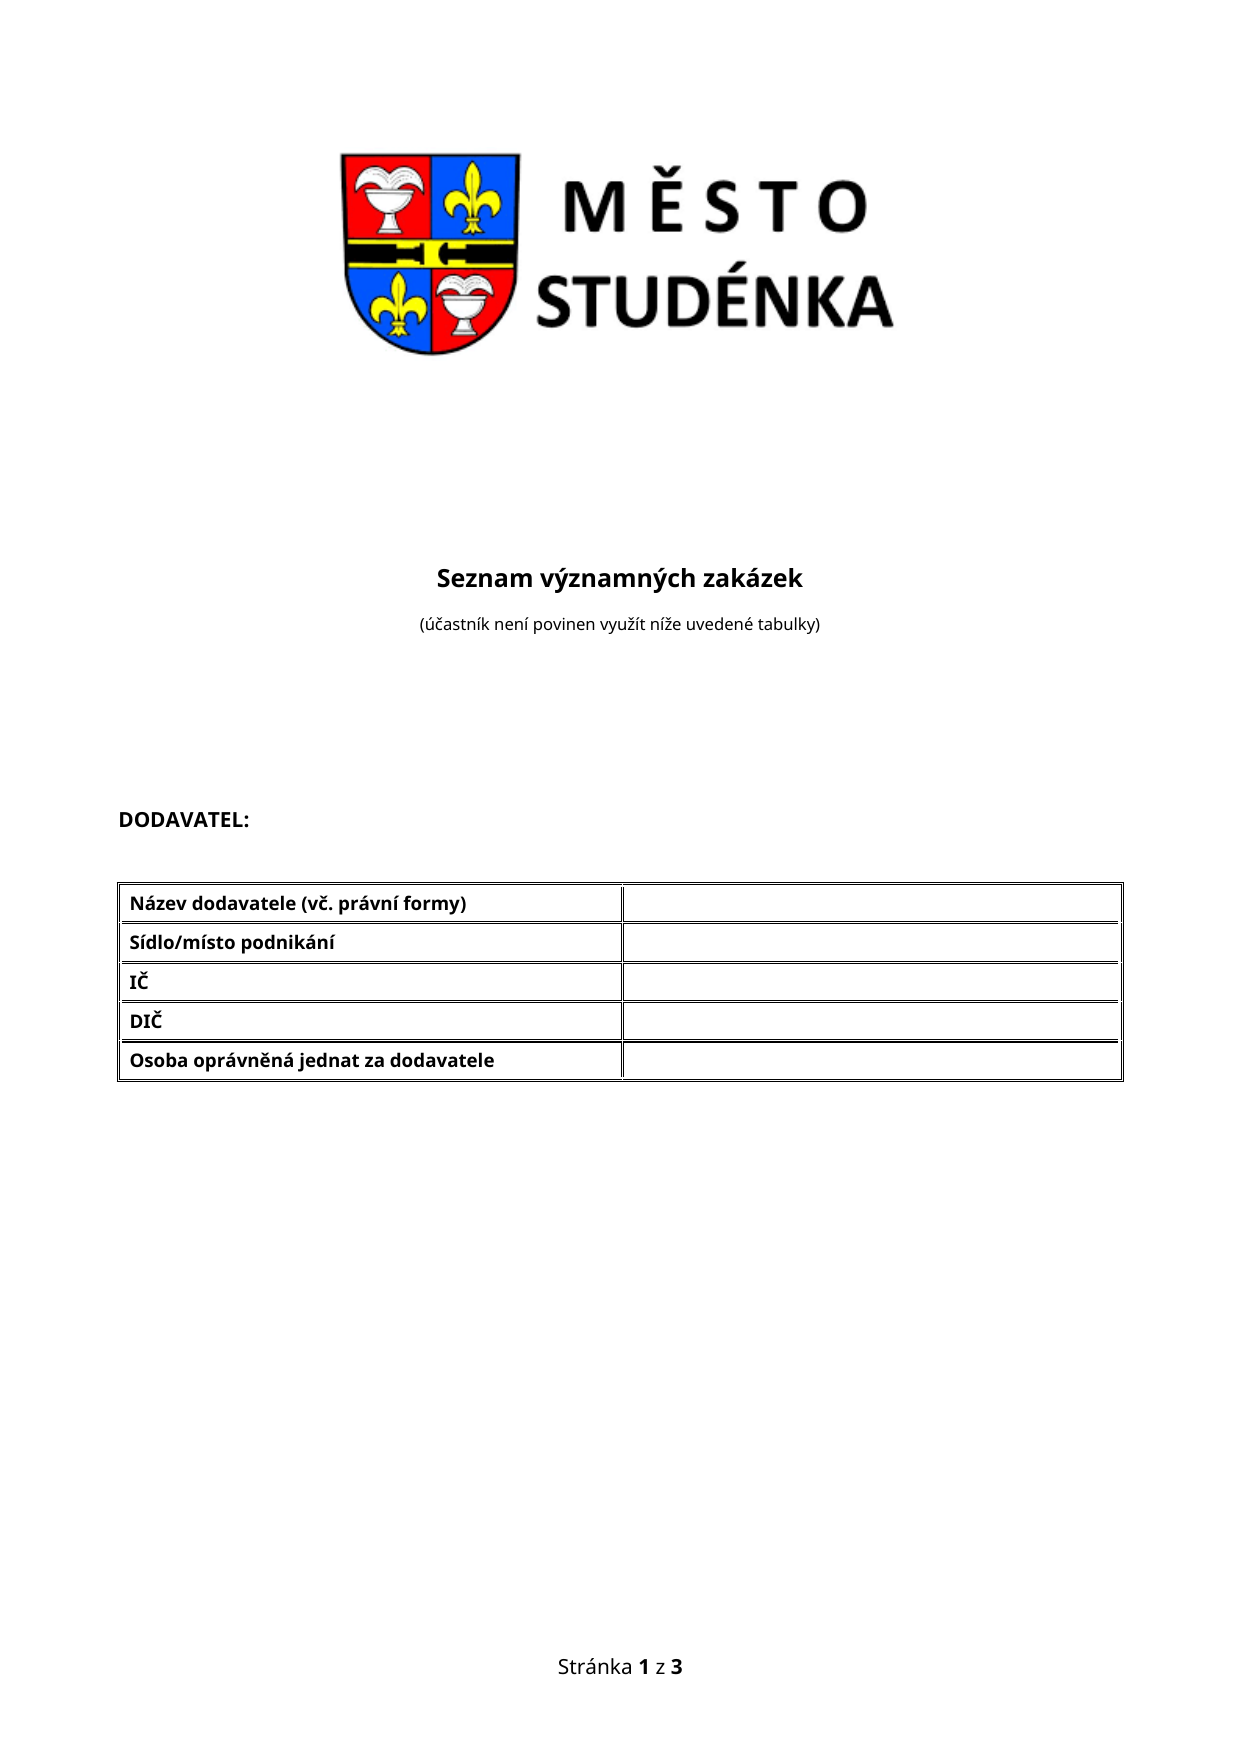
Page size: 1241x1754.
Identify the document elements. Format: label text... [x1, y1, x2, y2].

table_cell Sídlo/místo podnikání [118, 921, 622, 961]
table_cell [622, 1000, 1122, 1039]
table_cell Osoba oprávněná jednat za dodavatele [118, 1039, 622, 1079]
table_cell DIČ [118, 1000, 622, 1039]
table_cell [622, 921, 1122, 961]
picture [334, 147, 903, 361]
table_cell [622, 1039, 1122, 1079]
table_header [622, 885, 1121, 921]
table_cell [624, 961, 1121, 1000]
table_header Název dodavatele (vč. právní formy) [120, 885, 622, 921]
table_cell IČ [120, 961, 621, 1000]
text DODAVATEL: [118, 805, 1122, 834]
text Seznam významných zakázek [118, 561, 1122, 595]
text (účastník není povinen využít níže uvedené tabulky) [118, 613, 1122, 635]
